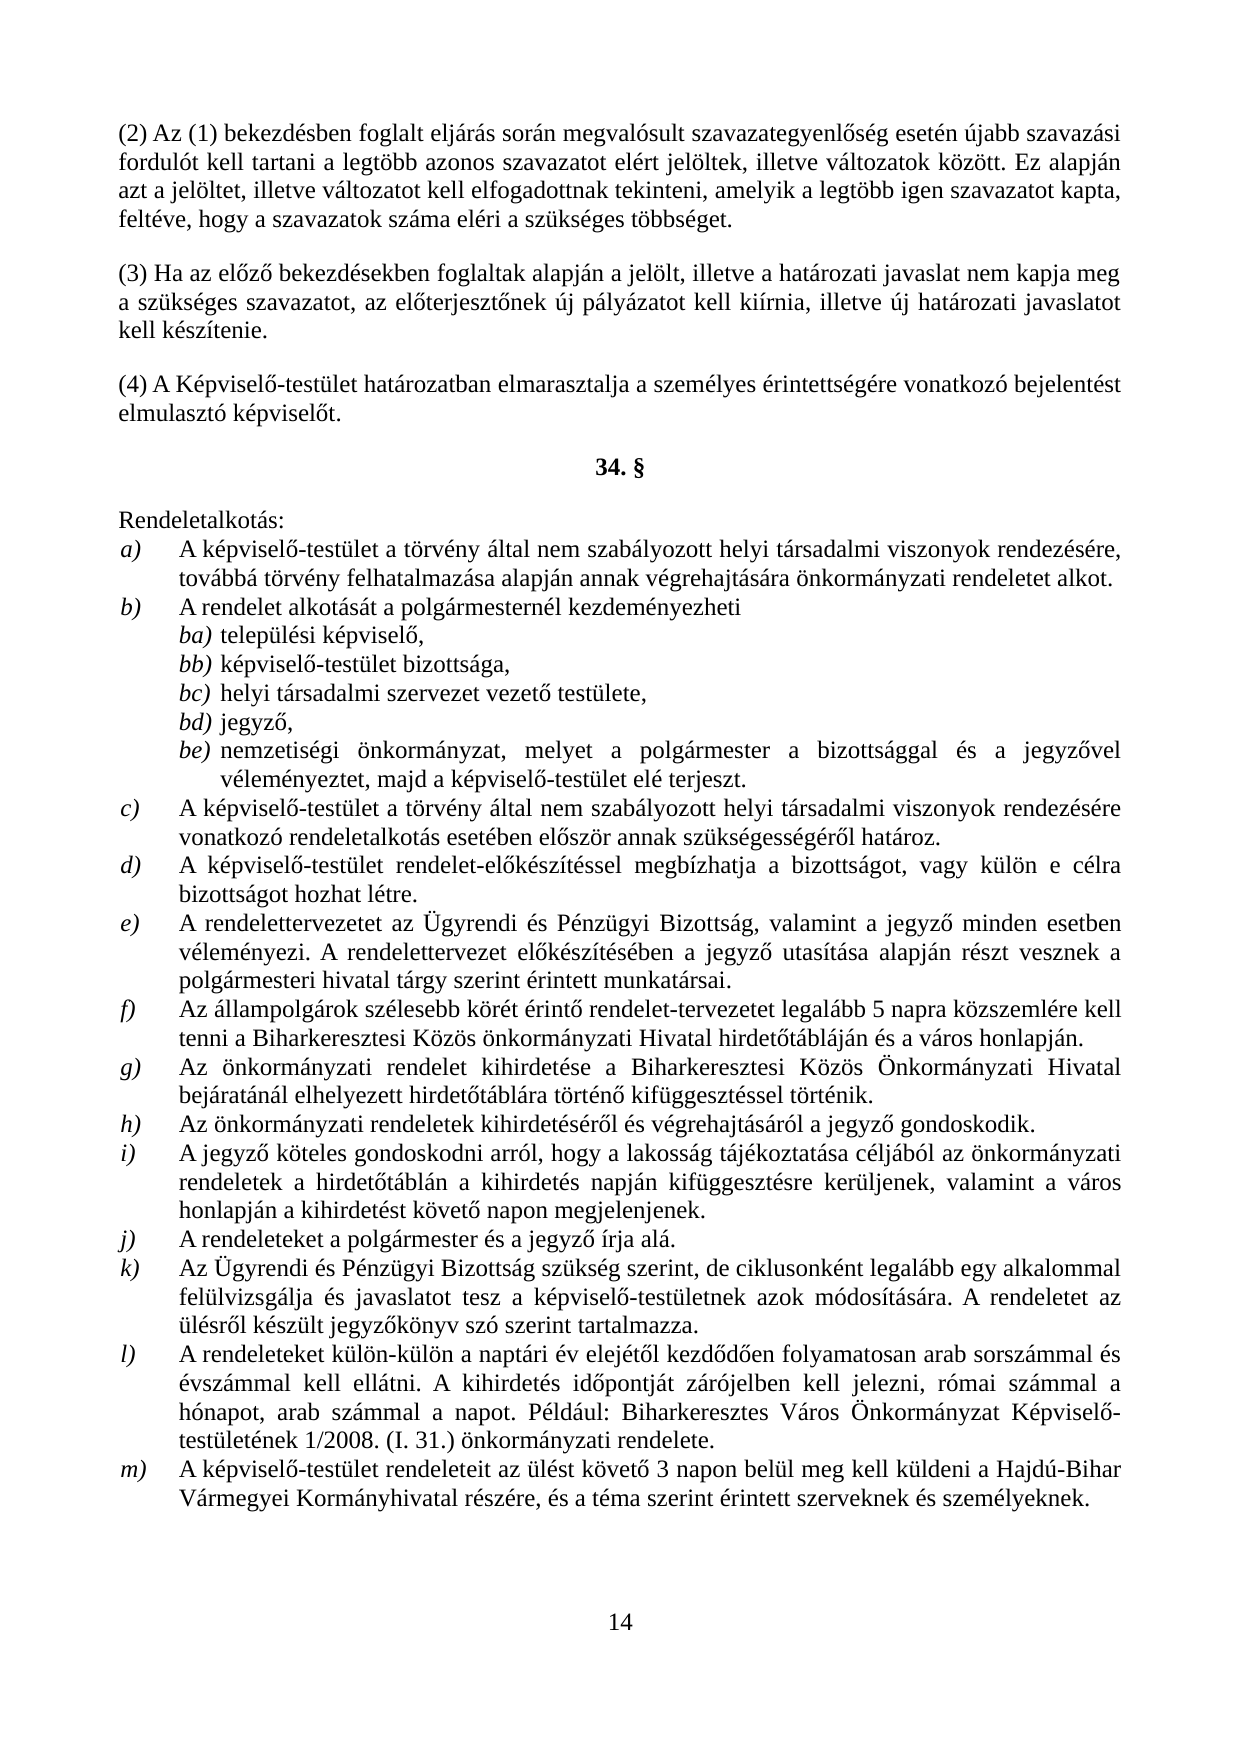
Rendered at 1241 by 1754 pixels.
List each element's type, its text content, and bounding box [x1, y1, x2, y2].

text f) Az állampolgárok szélesebb körét érintő rendelet-tervezetet legalább 5 napra közszemlére kell tenni a Biharkeresztesi Közös önkormányzati Hivatal hirdetőtábláján és a város honlapján. [120, 994, 1122, 1052]
text bc) helyi társadalmi szervezet vezető testülete, [178, 678, 1122, 707]
text l) A rendeleteket külön-külön a naptári év elejétől kezdődően folyamatosan arab sorszámmal és évszámmal kell ellátni. A kihirdetés időpontját zárójelben kell jelezni, római számmal a hónapot, arab számmal a napot. Például: Biharkeresztes Város Önkormányzat Képviselő-testületének 1/2008. (I. 31.) önkormányzati rendelete. [120, 1339, 1122, 1454]
text Rendeletalkotás: [118, 506, 1122, 534]
text j) A rendeleteket a polgármester és a jegyző írja alá. [120, 1224, 1122, 1253]
text k) Az Ügyrendi és Pénzügyi Bizottság szükség szerint, de ciklusonként legalább egy alkalommal felülvizsgálja és javaslatot tesz a képviselő-testületnek azok módosítására. A rendeletet az ülésről készült jegyzőkönyv szó szerint tartalmazza. [120, 1253, 1122, 1339]
text h) Az önkormányzati rendeletek kihirdetéséről és végrehajtásáról a jegyző gondoskodik. [120, 1109, 1122, 1138]
text b) A rendelet alkotását a polgármesternél kezdeményezheti [120, 592, 1122, 621]
text (4) A Képviselő-testület határozatban elmarasztalja a személyes érintettségére vonatkozó bejelentést elmulasztó képviselőt. [118, 369, 1122, 427]
text (3) Ha az előző bekezdésekben foglaltak alapján a jelölt, illetve a határozati javaslat nem kapja meg a szükséges szavazatot, az előterjesztőnek új pályázatot kell kiírnia, illetve új határozati javaslatot kell készítenie. [118, 258, 1122, 344]
text g) Az önkormányzati rendelet kihirdetése a Biharkeresztesi Közös Önkormányzati Hivatal bejáratánál elhelyezett hirdetőtáblára történő kifüggesztéssel történik. [120, 1052, 1122, 1109]
text (2) Az (1) bekezdésben foglalt eljárás során megvalósult szavazategyenlőség esetén újabb szavazási fordulót kell tartani a legtöbb azonos szavazatot elért jelöltek, illetve változatok között. Ez alapján azt a jelöltet, illetve változatot kell elfogadottnak tekinteni, amelyik a legtöbb igen szavazatot kapta, feltéve, hogy a szavazatok száma eléri a szükséges többséget. [118, 118, 1122, 233]
text bd) jegyző, [178, 707, 1122, 736]
text d) A képviselő-testület rendelet-előkészítéssel megbízhatja a bizottságot, vagy külön e célra bizottságot hozhat létre. [120, 851, 1122, 908]
text bb) képviselő-testület bizottsága, [178, 649, 1122, 678]
text be) nemzetiségi önkormányzat, melyet a polgármester a bizottsággal és a jegyzővel véleményeztet, majd a képviselő-testület elé terjeszt. [178, 736, 1122, 793]
text 34. § [118, 452, 1122, 481]
text ba) települési képviselő, [178, 621, 1122, 649]
text m) A képviselő-testület rendeleteit az ülést követő 3 napon belül meg kell küldeni a Hajdú-Bihar Vármegyei Kormányhivatal részére, és a téma szerint érintett szerveknek és személyeknek. [120, 1454, 1122, 1512]
text c) A képviselő-testület a törvény által nem szabályozott helyi társadalmi viszonyok rendezésére vonatkozó rendeletalkotás esetében először annak szükségességéről határoz. [120, 793, 1122, 851]
text i) A jegyző köteles gondoskodni arról, hogy a lakosság tájékoztatása céljából az önkormányzati rendeletek a hirdetőtáblán a kihirdetés napján kifüggesztésre kerüljenek, valamint a város honlapján a kihirdetést követő napon megjelenjenek. [120, 1138, 1122, 1224]
text a) A képviselő-testület a törvény által nem szabályozott helyi társadalmi viszonyok rendezésére, továbbá törvény felhatalmazása alapján annak végrehajtására önkormányzati rendeletet alkot. [120, 534, 1122, 592]
text e) A rendelettervezetet az Ügyrendi és Pénzügyi Bizottság, valamint a jegyző minden esetben véleményezi. A rendelettervezet előkészítésében a jegyző utasítása alapján részt vesznek a polgármesteri hivatal tárgy szerint érintett munkatársai. [120, 908, 1122, 994]
